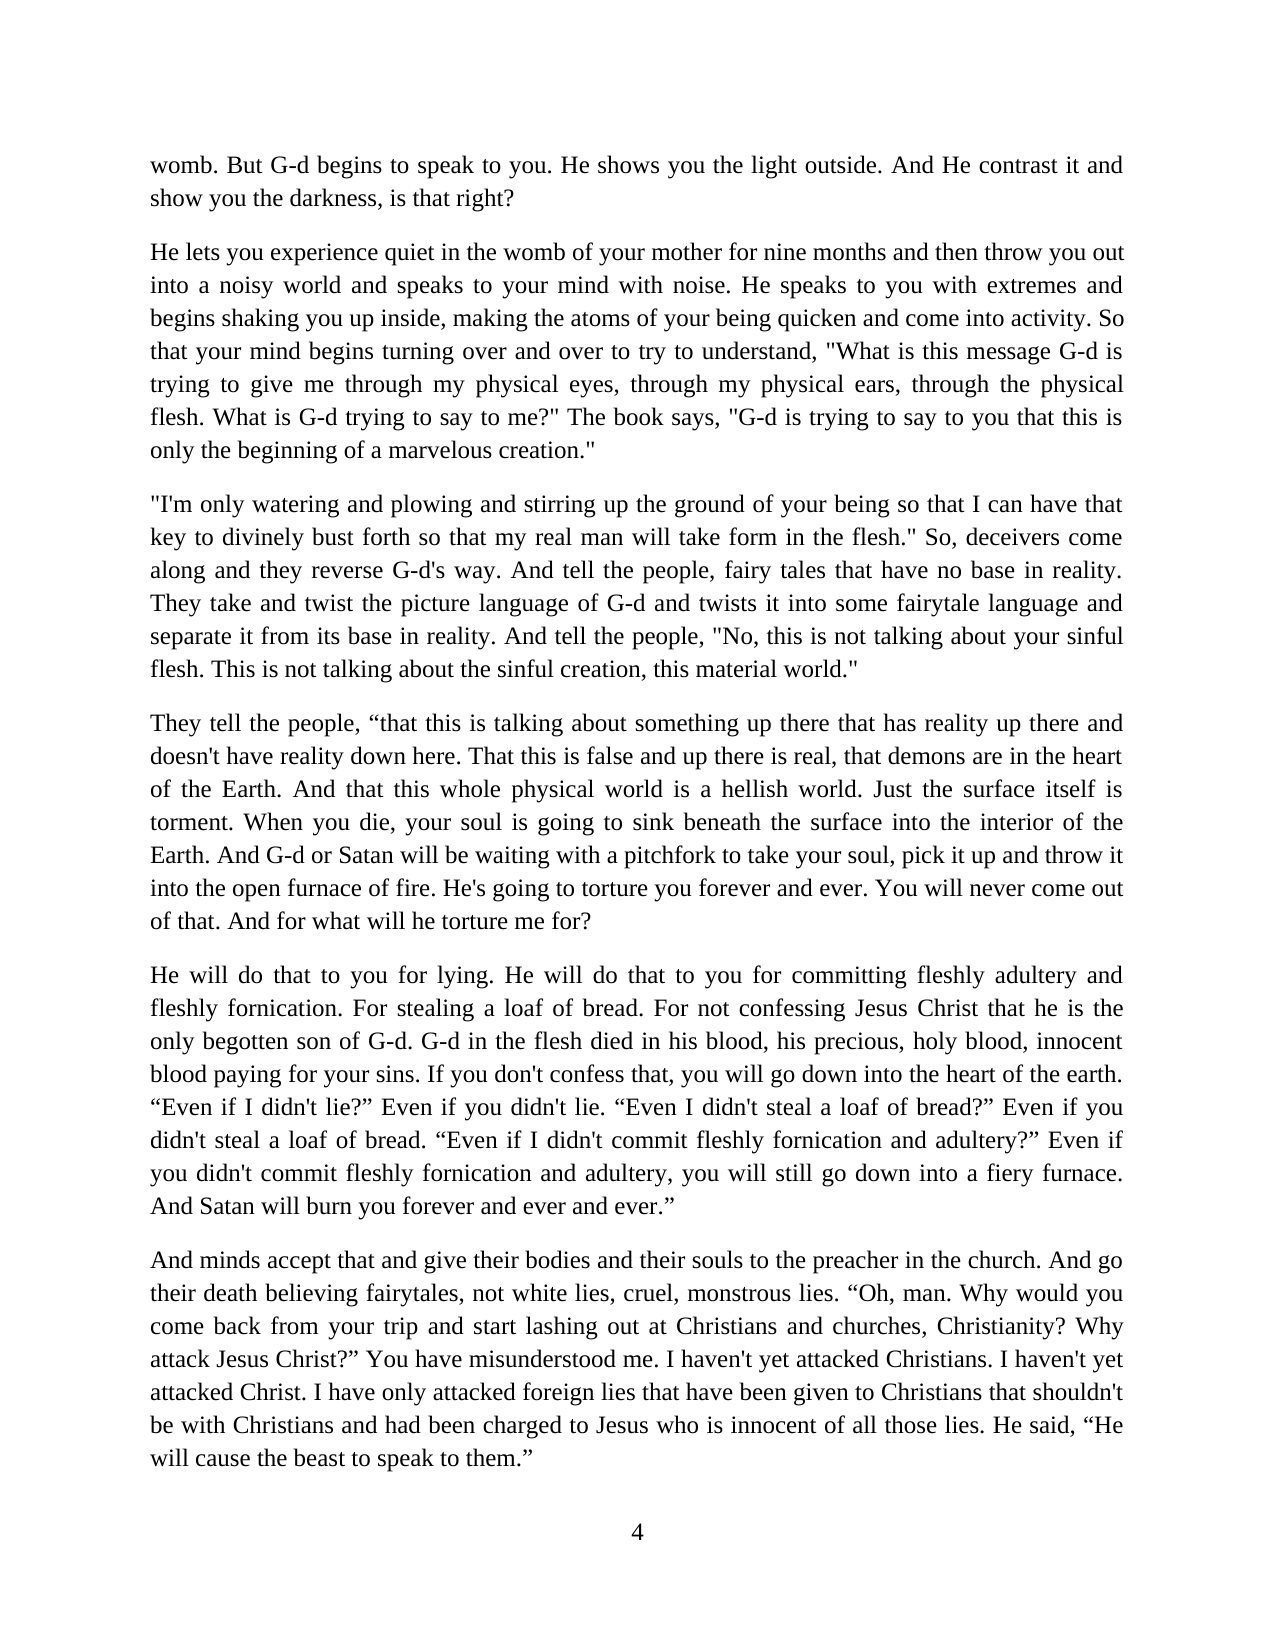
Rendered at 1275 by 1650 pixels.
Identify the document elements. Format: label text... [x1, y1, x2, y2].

text "I'm only watering and plowing and stirring up the ground of your being so that I can have that key to divinely bust forth so that my real man will take form in the flesh." So, deceivers come along and they reverse G-d's way. And tell the people, fairy tales that have no base in reality. They take and twist the picture language of G-d and twists it into some fairytale language and separate it from its base in reality. And tell the people, "No, this is not talking about your sinful flesh. This is not talking about the sinful creation, this material world." [150, 489, 1125, 683]
text He lets you experience quiet in the womb of your mother for nine months and then throw you out into a noisy world and speaks to your mind with noise. He speaks to you with extremes and begins shaking you up inside, making the atoms of your being quicken and come into activity. So that your mind begins turning over and over to try to understand, "What is this message G-d is trying to give me through my physical eyes, through my physical ears, through the physical flesh. What is G-d trying to say to me?" The book says, "G-d is trying to say to you that this is only the beginning of a marvelous creation." [150, 237, 1125, 464]
text And minds accept that and give their bodies and their souls to the preacher in the church. And go their death believing fairytales, not white lies, cruel, monstrous lies. “Oh, man. Why would you come back from your trip and start lashing out at Christians and churches, Christianity? Why attack Jesus Christ?” You have misunderstood me. I haven't yet attacked Christians. I haven't yet attacked Christ. I have only attacked foreign lies that have been given to Christians that shouldn't be with Christians and had been charged to Jesus who is innocent of all those lies. He said, “He will cause the beast to speak to them.” [150, 1245, 1125, 1472]
text They tell the people, “that this is talking about something up there that has reality up there and doesn't have reality down here. That this is false and up there is real, that demons are in the heart of the Earth. And that this whole physical world is a hellish world. Just the surface itself is torment. When you die, your soul is going to sink beneath the surface into the interior of the Earth. And G-d or Satan will be waiting with a pitchfork to take your soul, pick it up and throw it into the open furnace of fire. He's going to torture you forever and ever. You will never come out of that. And for what will he torture me for? [150, 708, 1125, 935]
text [150, 150, 1125, 212]
text He will do that to you for lying. He will do that to you for committing fleshly adultery and fleshly fornication. For stealing a loaf of bread. For not confessing Jesus Christ that he is the only begotten son of G-d. G-d in the flesh died in his blood, his precious, holy blood, innocent blood paying for your sins. If you don't confess that, you will go down into the heart of the earth. “Even if I didn't lie?” Even if you didn't lie. “Even I didn't steal a loaf of bread?” Even if you didn't steal a loaf of bread. “Even if I didn't commit fleshly fornication and adultery?” Even if you didn't commit fleshly fornication and adultery, you will still go down into a fiery furnace. And Satan will burn you forever and ever and ever.” [150, 960, 1125, 1220]
